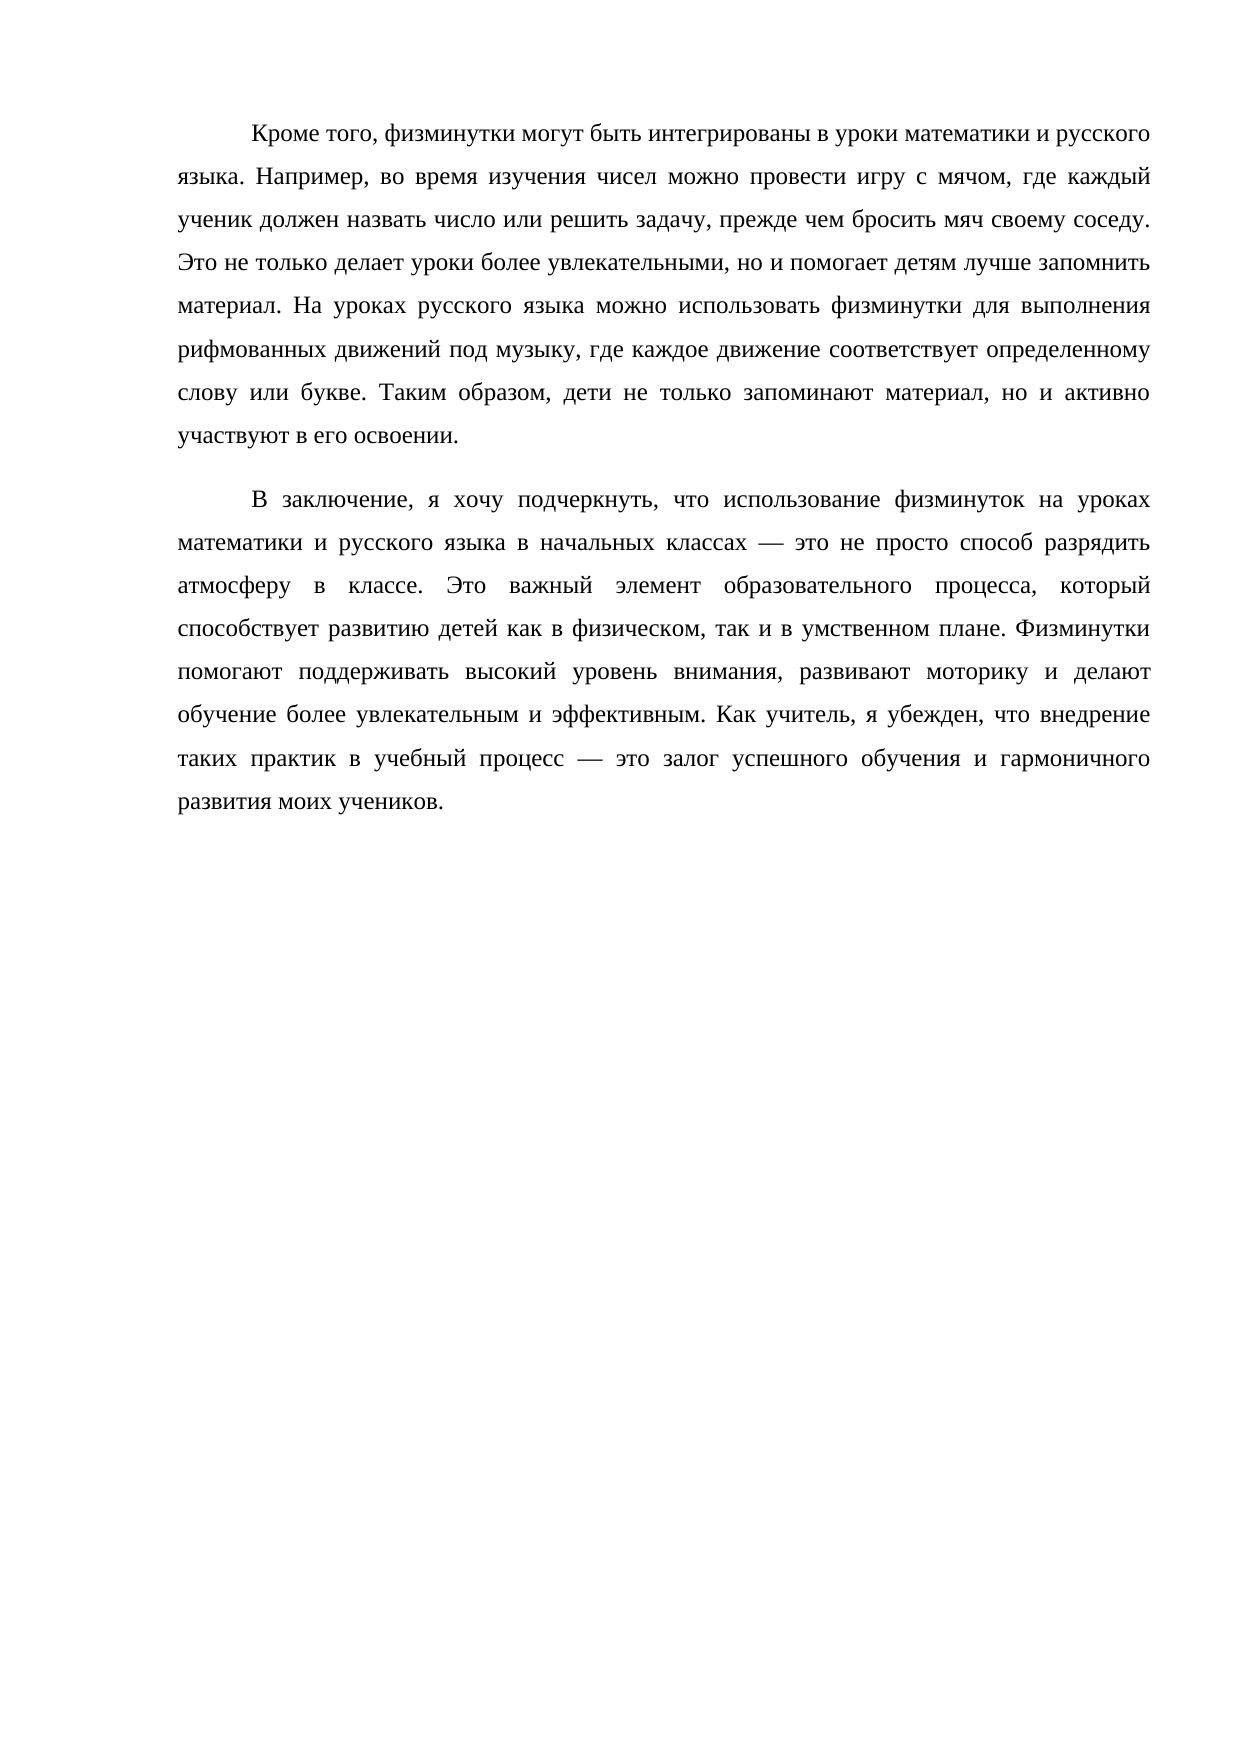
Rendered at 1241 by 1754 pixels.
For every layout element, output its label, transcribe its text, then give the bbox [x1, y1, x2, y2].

text Кроме того, физминутки могут быть интегрированы в уроки математики и русского языка. Например, во время изучения чисел можно провести игру с мячом, где каждый ученик должен назвать число или решить задачу, прежде чем бросить мяч своему соседу. Это не только делает уроки более увлекательными, но и помогает детям лучше запомнить материал. На уроках русского языка можно использовать физминутки для выполнения рифмованных движений под музыку, где каждое движение соответствует определенному слову или букве. Таким образом, дети не только запоминают материал, но и активно участвуют в его освоении. [177, 118, 1152, 449]
text В заключение, я хочу подчеркнуть, что использование физминуток на уроках математики и русского языка в начальных классах — это не просто способ разрядить атмосферу в классе. Это важный элемент образовательного процесса, который способствует развитию детей как в физическом, так и в умственном плане. Физминутки помогают поддерживать высокий уровень внимания, развивают моторику и делают обучение более увлекательным и эффективным. Как учитель, я убежден, что внедрение таких практик в учебный процесс — это залог успешного обучения и гармоничного развития моих учеников. [177, 484, 1152, 814]
